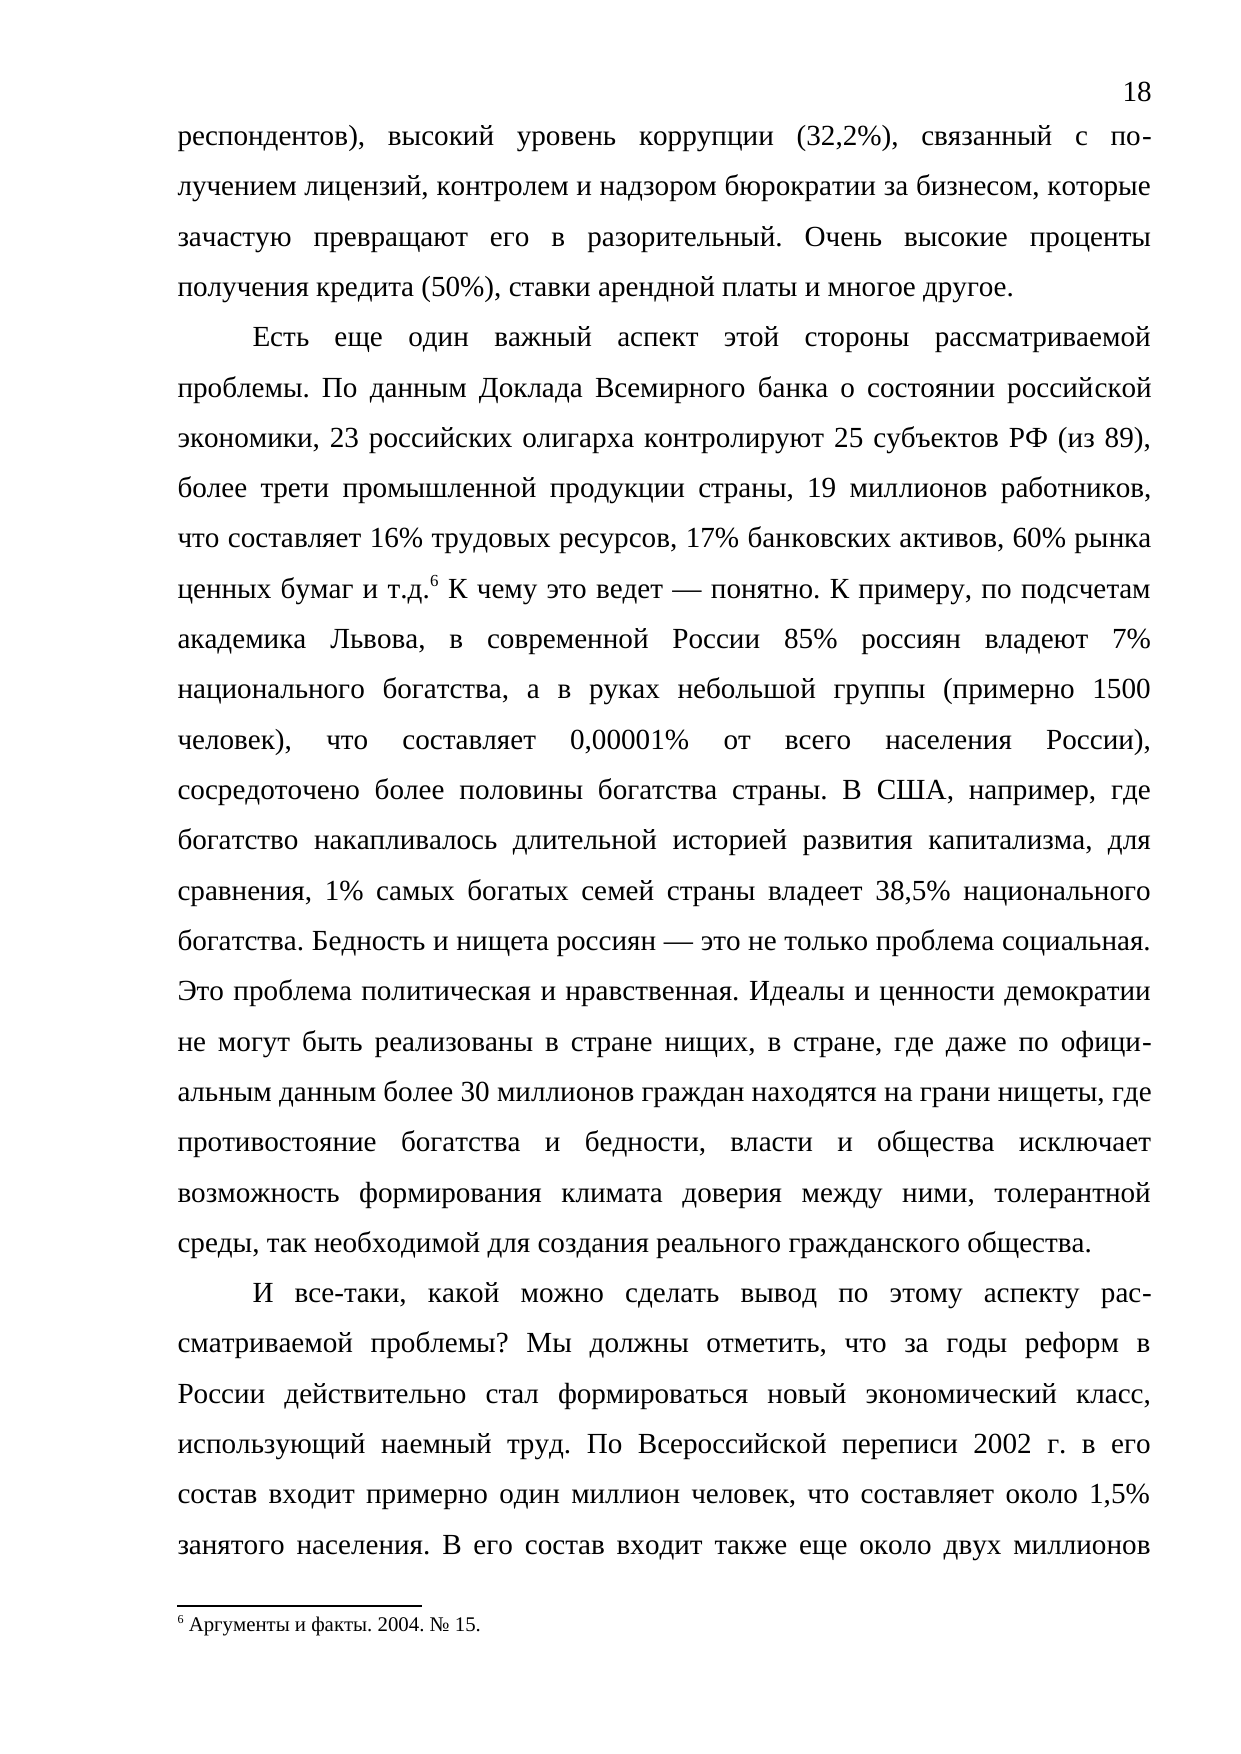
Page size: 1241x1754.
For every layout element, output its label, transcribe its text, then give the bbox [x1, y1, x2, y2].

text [177, 1275, 1152, 1560]
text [177, 118, 1152, 303]
text Есть еще один важный аспект этой стороны рассматриваемой проблемы. По данным Доклада Всемирного банка о состоянии российской экономики, 23 российских олигарха контролируют 25 субъектов РФ (из 89), более трети промышленной продукции страны, 19 миллионов работников, что составляет 16% трудовых ресурсов, 17% банковских активов, 60% рынка ценных бумаг и т.д. К чему это ведет — понятно. К примеру, по подсчетам академика Львова, в современной России 85% россиян владеют 7% национального богатства, а в руках небольшой группы (примерно 1500 человек), что составляет 0,00001% от всего населения России), сосредоточено более половины богатства страны. В США, например, где богатство накапливалось длительной историей развития капитализма, для сравнения, 1% самых богатых семей страны владеет 38,5% национального богатства. Бедность и нищета россиян — это не только проблема социальная. Это проблема политическая и нравственная. Идеалы и ценности демократии не могут быть реализованы в стране нищих, в стране, где даже по официальным данным более 30 миллионов граждан находятся на грани нищеты, где противостояние богатства и бедности, власти и общества исключает возможность формирования климата доверия между ними, толерантной среды, так необходимой для создания реального гражданского общества. [177, 319, 1152, 1258]
